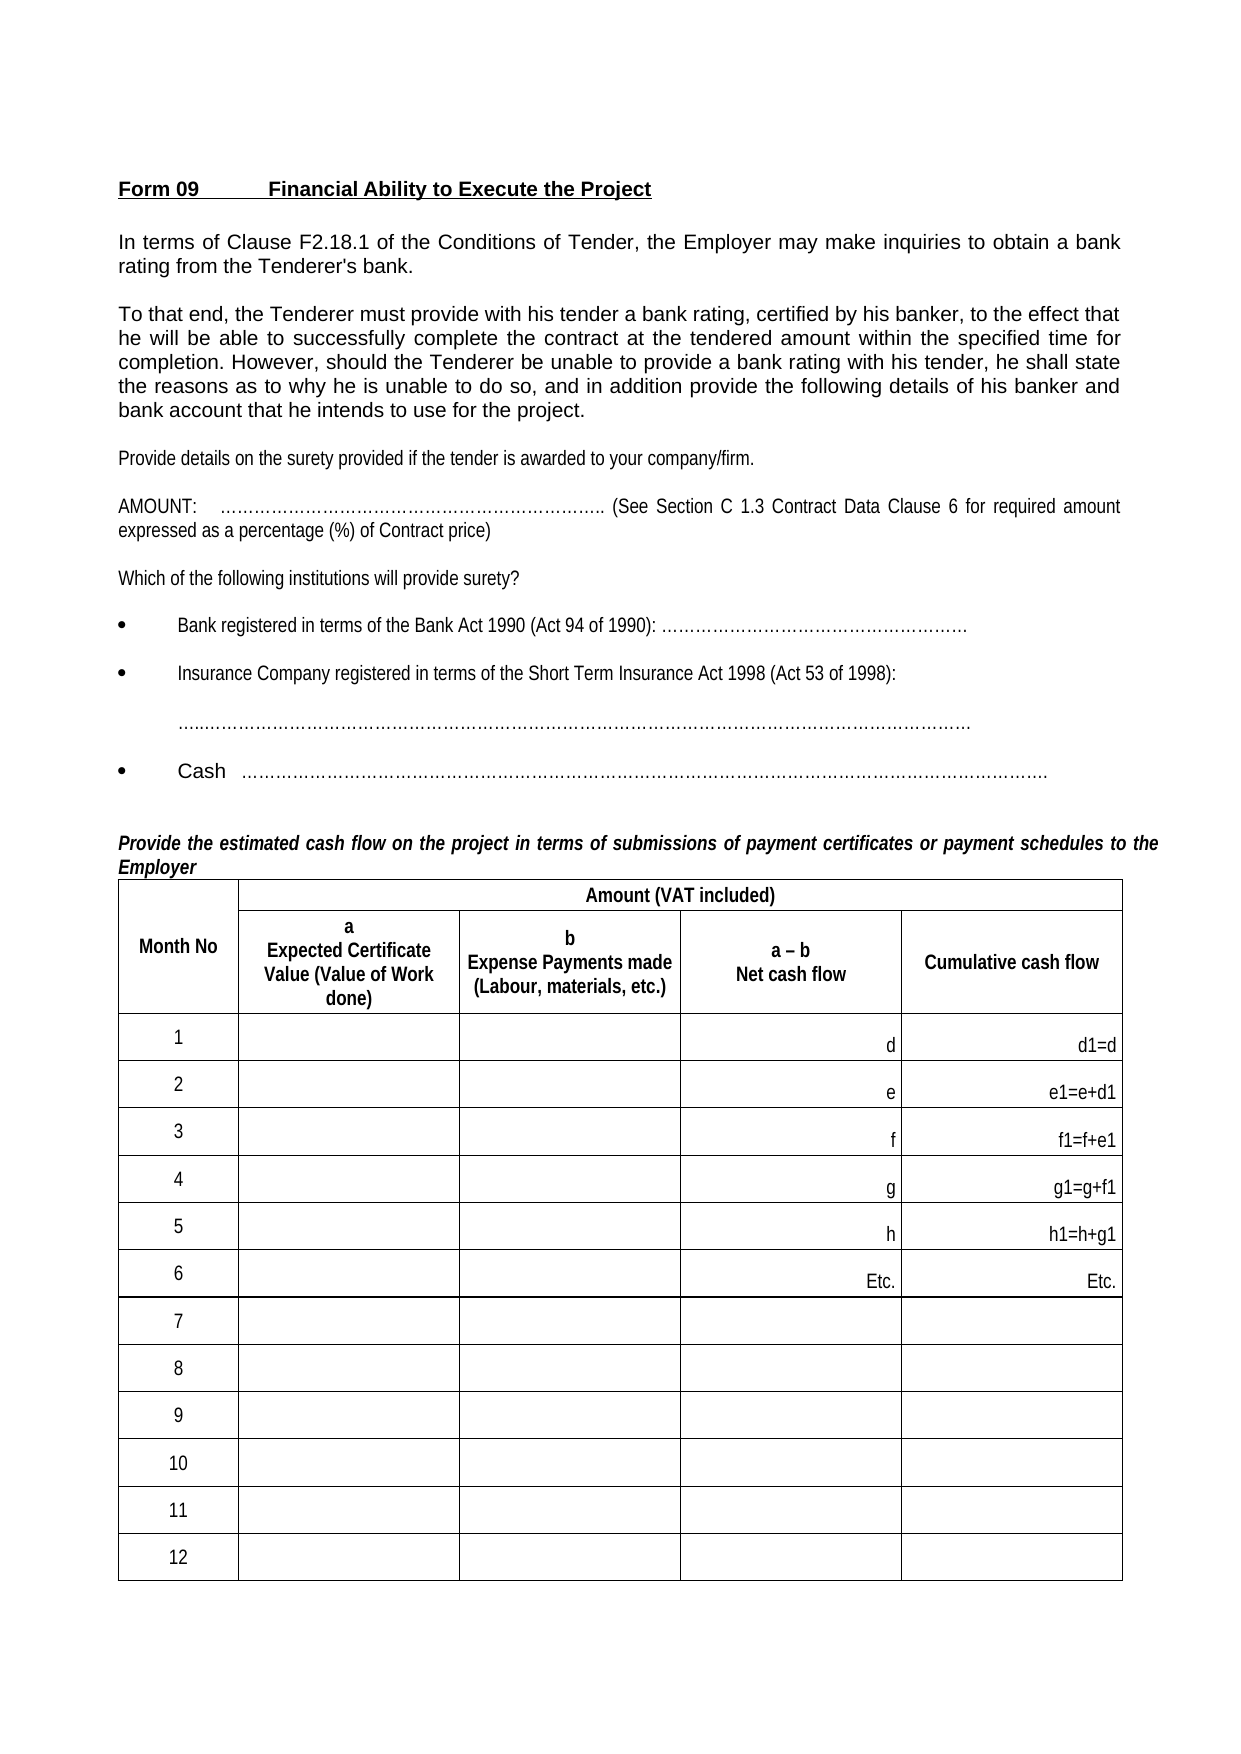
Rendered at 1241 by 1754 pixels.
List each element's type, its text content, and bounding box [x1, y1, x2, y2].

table_cell [460, 1345, 680, 1391]
table_cell [239, 1156, 459, 1202]
text AMOUNT: ………………………………………………………….. (See Section C 1.3 Contract Data Clause 6 for required amount expressed as a percentage (%) of Contract price) [118, 493, 1122, 541]
table_cell 2 [119, 1061, 238, 1107]
table_cell [902, 1534, 1122, 1580]
table_cell a Expected Certificate Value (Value of Work done) [239, 911, 459, 1013]
table_cell g1=g+f1 [902, 1156, 1122, 1202]
table_cell [239, 1014, 459, 1060]
table_cell [460, 1014, 680, 1060]
table_cell [681, 1345, 901, 1391]
table_cell 5 [119, 1203, 238, 1249]
text To that end, the Tenderer must provide with his tender a bank rating, certified by his banker, to the effect that he will be able to successfully complete the contract at the tendered amount within the specified time for completion. However, should the Tenderer be unable to provide a bank rating with his tender, he shall state the reasons as to why he is unable to do so, and in addition provide the following details of his banker and bank account that he intends to use for the project. [118, 302, 1122, 422]
table_cell [460, 1534, 680, 1580]
table_cell 9 [119, 1392, 238, 1438]
table_cell h1=h+g1 [902, 1203, 1122, 1249]
table_cell 3 [119, 1108, 238, 1154]
table_cell [239, 1487, 459, 1533]
table_cell [902, 1345, 1122, 1391]
table_cell h [681, 1203, 901, 1249]
table_header Amount (VAT included) [239, 880, 1122, 910]
text Which of the following institutions will provide surety? [118, 565, 1122, 589]
table_cell 11 [119, 1487, 238, 1533]
table_cell [681, 1439, 901, 1486]
table_cell 8 [119, 1345, 238, 1391]
table_cell [902, 1298, 1122, 1344]
table_cell [460, 1108, 680, 1154]
table_cell 12 [119, 1534, 238, 1580]
table_cell [460, 1250, 680, 1296]
table_cell d1=d [902, 1014, 1122, 1060]
table_cell [902, 1487, 1122, 1533]
table_cell 1 [119, 1014, 238, 1060]
table_cell d [681, 1014, 901, 1060]
list Insurance Company registered in terms of the Short Term Insurance Act 1998 (Act 53 of 1998): [118, 661, 1122, 685]
text Provide details on the surety provided if the tender is awarded to your company/firm. [118, 446, 1122, 469]
table_cell [460, 1156, 680, 1202]
table_cell f1=f+e1 [902, 1108, 1122, 1154]
table_cell f [681, 1108, 901, 1154]
table_cell Cumulative cash flow [902, 911, 1122, 1013]
table_cell [681, 1392, 901, 1438]
table_cell [239, 1345, 459, 1391]
table_cell [239, 1298, 459, 1344]
table_cell [239, 1203, 459, 1249]
table_cell 7 [119, 1298, 238, 1344]
table_cell [681, 1487, 901, 1533]
table_cell [460, 1392, 680, 1438]
table_cell [681, 1534, 901, 1580]
table_cell b Expense Payments made (Labour, materials, etc.) [460, 911, 680, 1013]
table_cell [902, 1392, 1122, 1438]
table_cell [239, 1250, 459, 1296]
table_cell [460, 1439, 680, 1486]
list Bank registered in terms of the Bank Act 1990 (Act 94 of 1990): ……………………………………………… [118, 613, 1122, 637]
table_cell [239, 1108, 459, 1154]
table_cell [239, 1439, 459, 1486]
table_cell [460, 1061, 680, 1107]
table_cell [460, 1487, 680, 1533]
table_cell Etc. [681, 1250, 901, 1296]
list Cash ……………………………………………………………………………………………………………………………. [118, 759, 1122, 783]
table_cell [460, 1298, 680, 1344]
text …..……………………………………………………………………………………………………………………… [177, 710, 1122, 734]
table_cell 10 [119, 1439, 238, 1486]
table_cell 4 [119, 1156, 238, 1202]
text In terms of Clause F2.18.1 of the Conditions of Tender, the Employer may make inquiries to obtain a bank rating from the Tenderer's bank. [118, 230, 1122, 278]
table_cell [239, 1392, 459, 1438]
table_header Month No [119, 880, 238, 1013]
table_cell [681, 1298, 901, 1344]
table_cell 6 [119, 1250, 238, 1296]
table_cell e [681, 1061, 901, 1107]
table_cell [902, 1439, 1122, 1486]
table_cell a – b Net cash flow [681, 911, 901, 1013]
table_cell e1=e+d1 [902, 1061, 1122, 1107]
table_cell [239, 1534, 459, 1580]
table_cell [460, 1203, 680, 1249]
subtitle Form 09 Financial Ability to Execute the Project [118, 177, 1122, 201]
table_cell [239, 1061, 459, 1107]
text Provide the estimated cash flow on the project in terms of submissions of payment certificates or payment schedules to the Employer [118, 831, 1160, 879]
table_cell g [681, 1156, 901, 1202]
table_cell Etc. [902, 1250, 1122, 1296]
